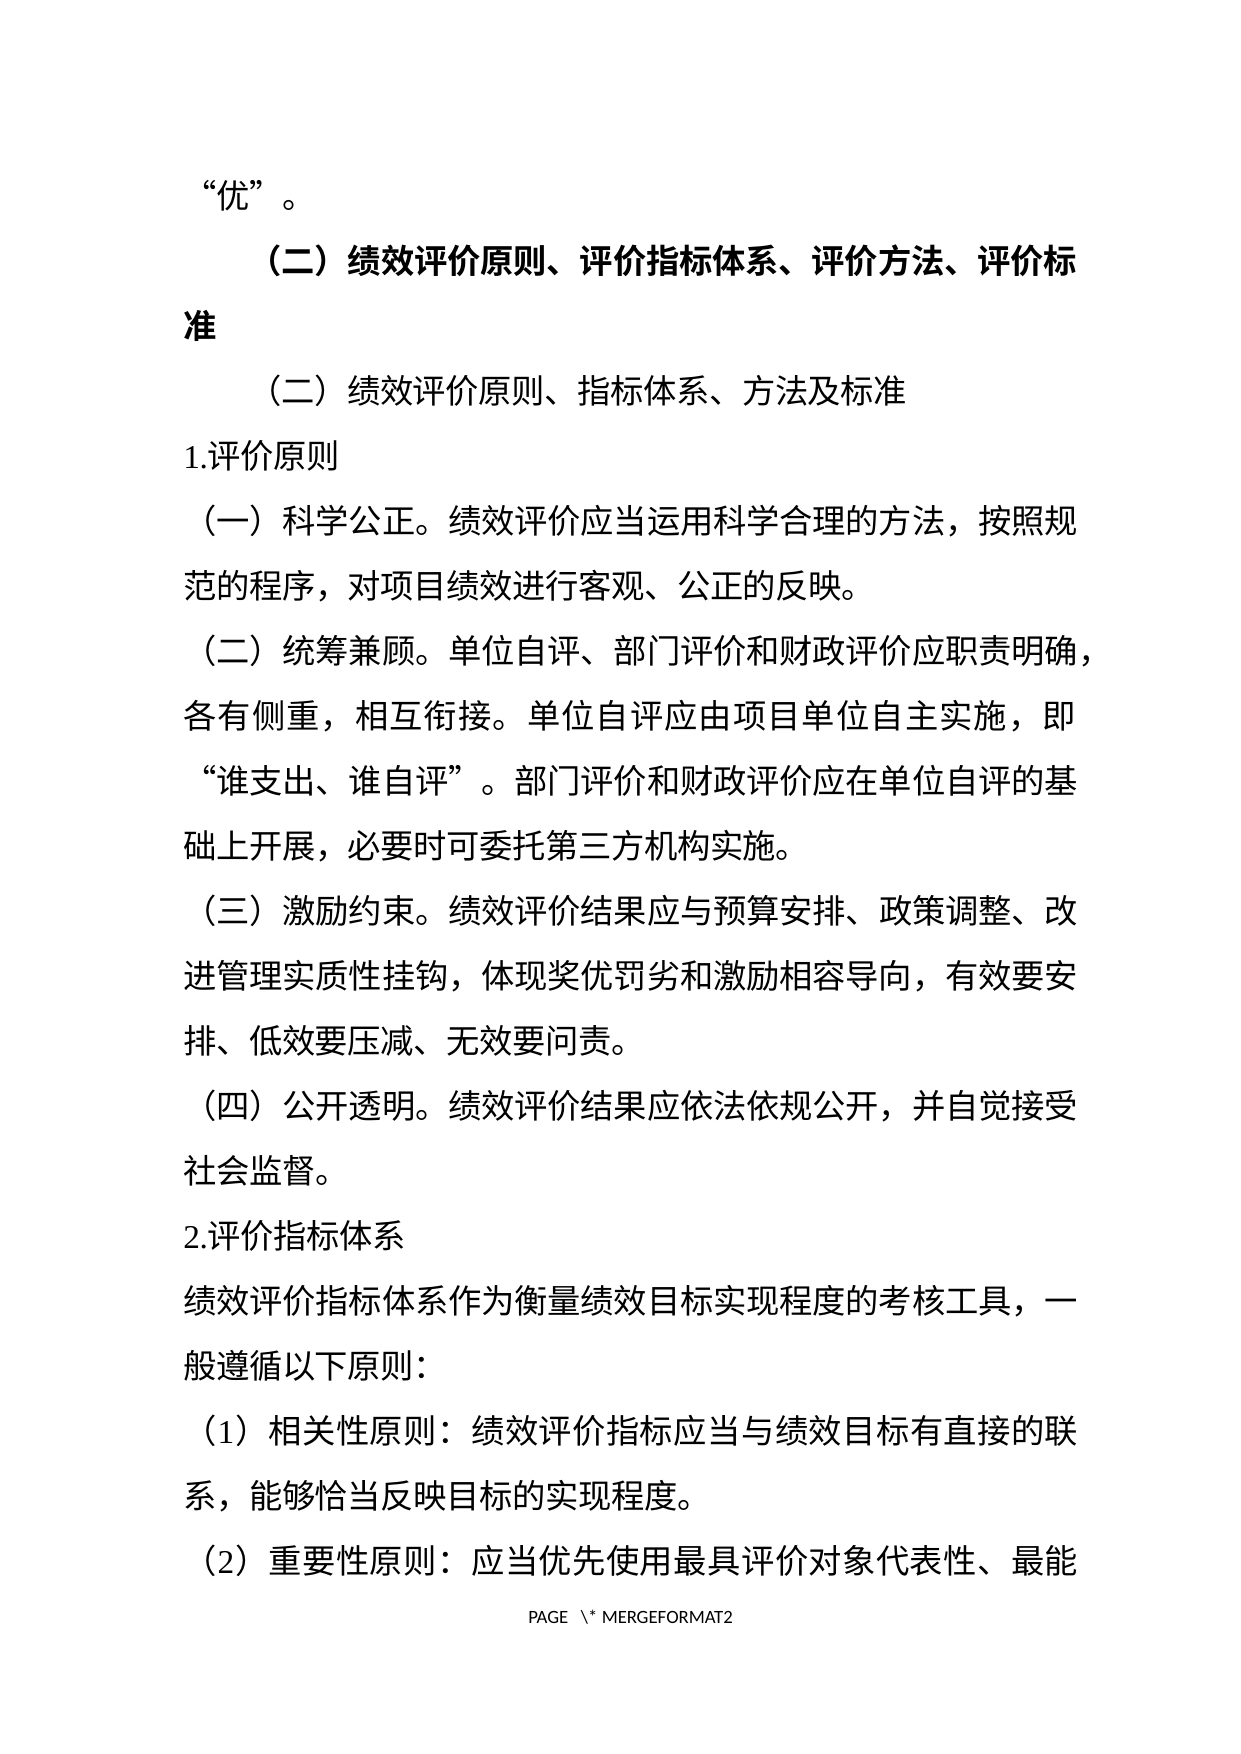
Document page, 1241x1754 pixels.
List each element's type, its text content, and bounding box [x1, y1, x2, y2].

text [183, 357, 1078, 1592]
text （二）绩效评价原则、评价指标体系、评价方法、评价标准 [183, 227, 1078, 357]
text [183, 162, 1078, 227]
